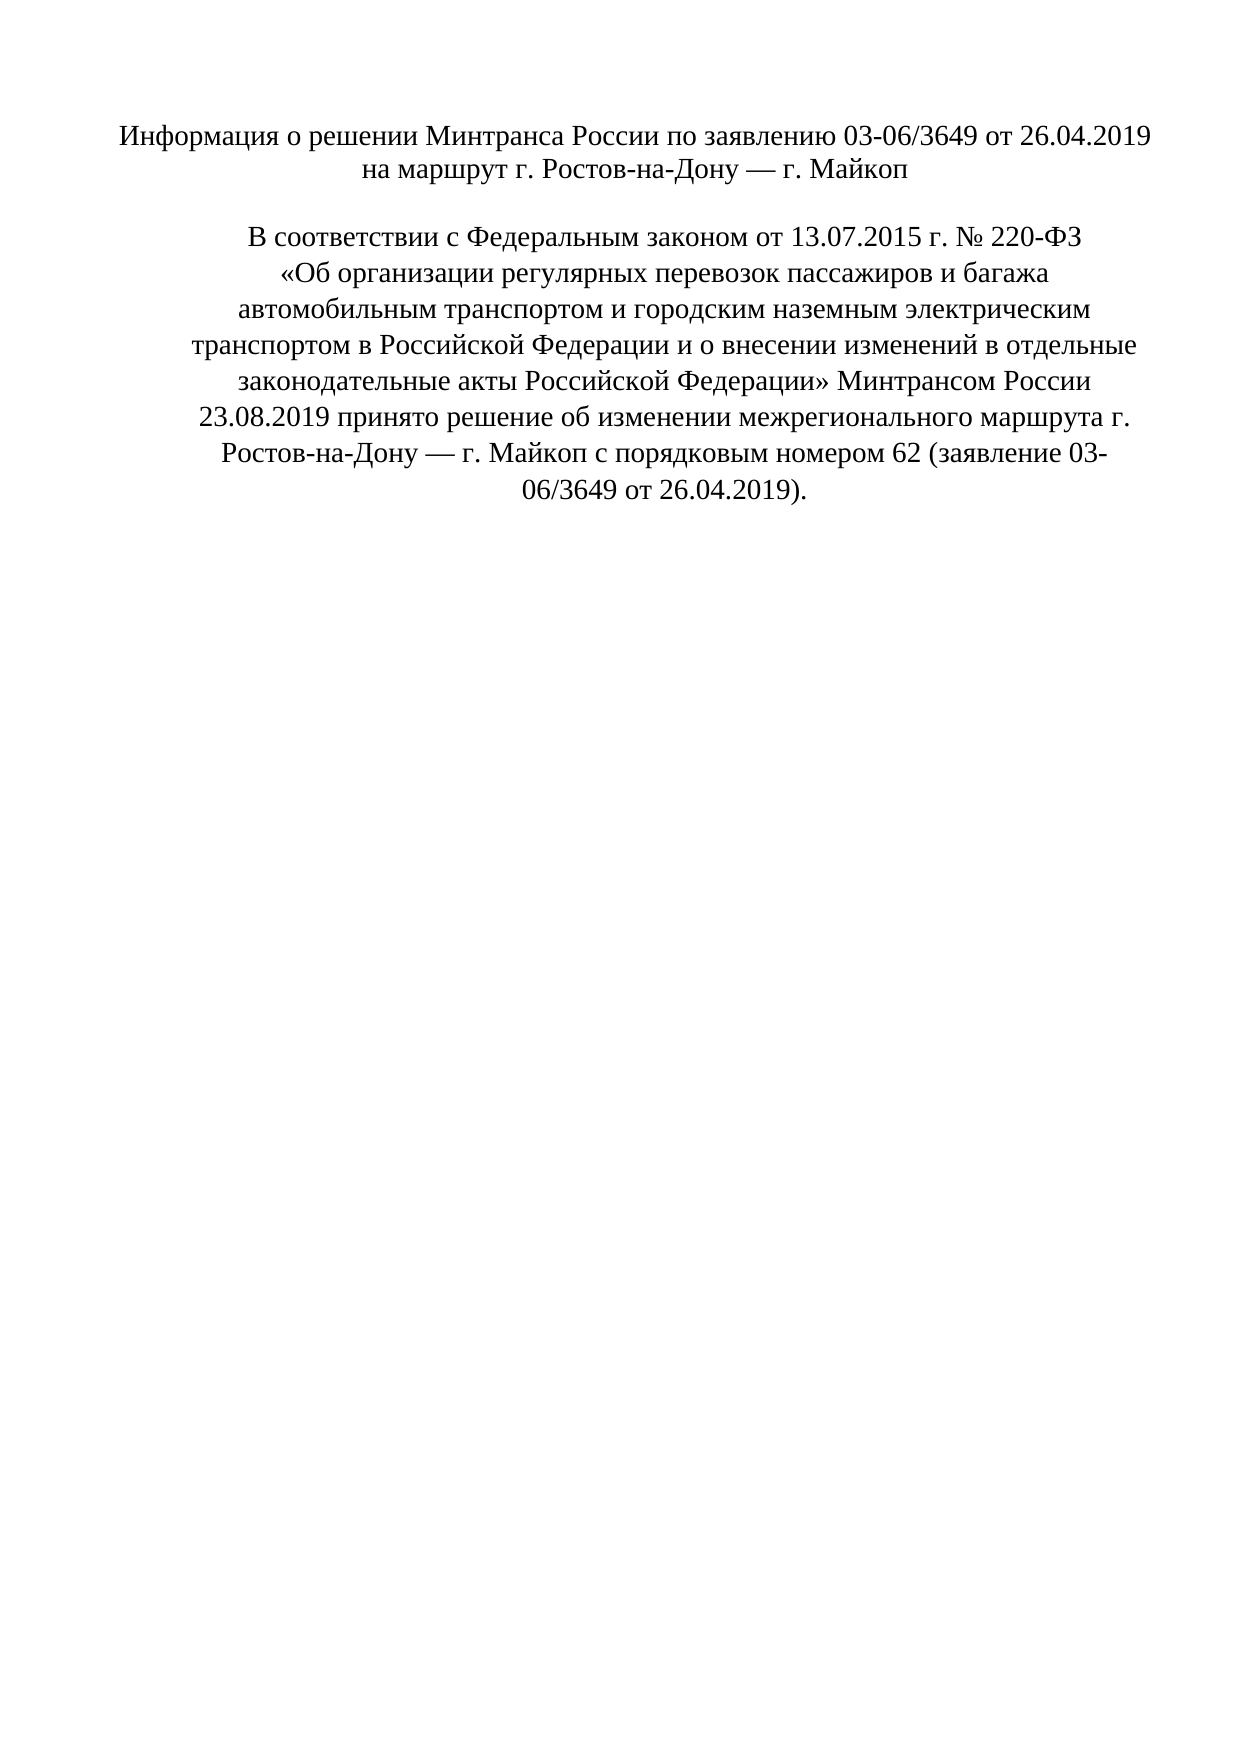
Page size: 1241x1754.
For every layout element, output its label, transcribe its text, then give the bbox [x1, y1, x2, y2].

text В соответствии с Федеральным законом от 13.07.2015 г. № 220-ФЗ «Об организации регулярных перевозок пассажиров и багажа автомобильным транспортом и городским наземным электрическим транспортом в Российской Федерации и о внесении изменений в отдельные законодательные акты Российской Федерации» Минтрансом России 23.08.2019 принято решение об изменении межрегионального маршрута г. Ростов-на-Дону — г. Майкоп с порядковым номером 62 (заявление 03-06/3649 от 26.04.2019). [177, 219, 1152, 505]
text Информация о решении Минтранса России по заявлению 03-06/3649 от 26.04.2019 на маршрут г. Ростов-на-Дону — г. Майкоп [118, 118, 1152, 185]
